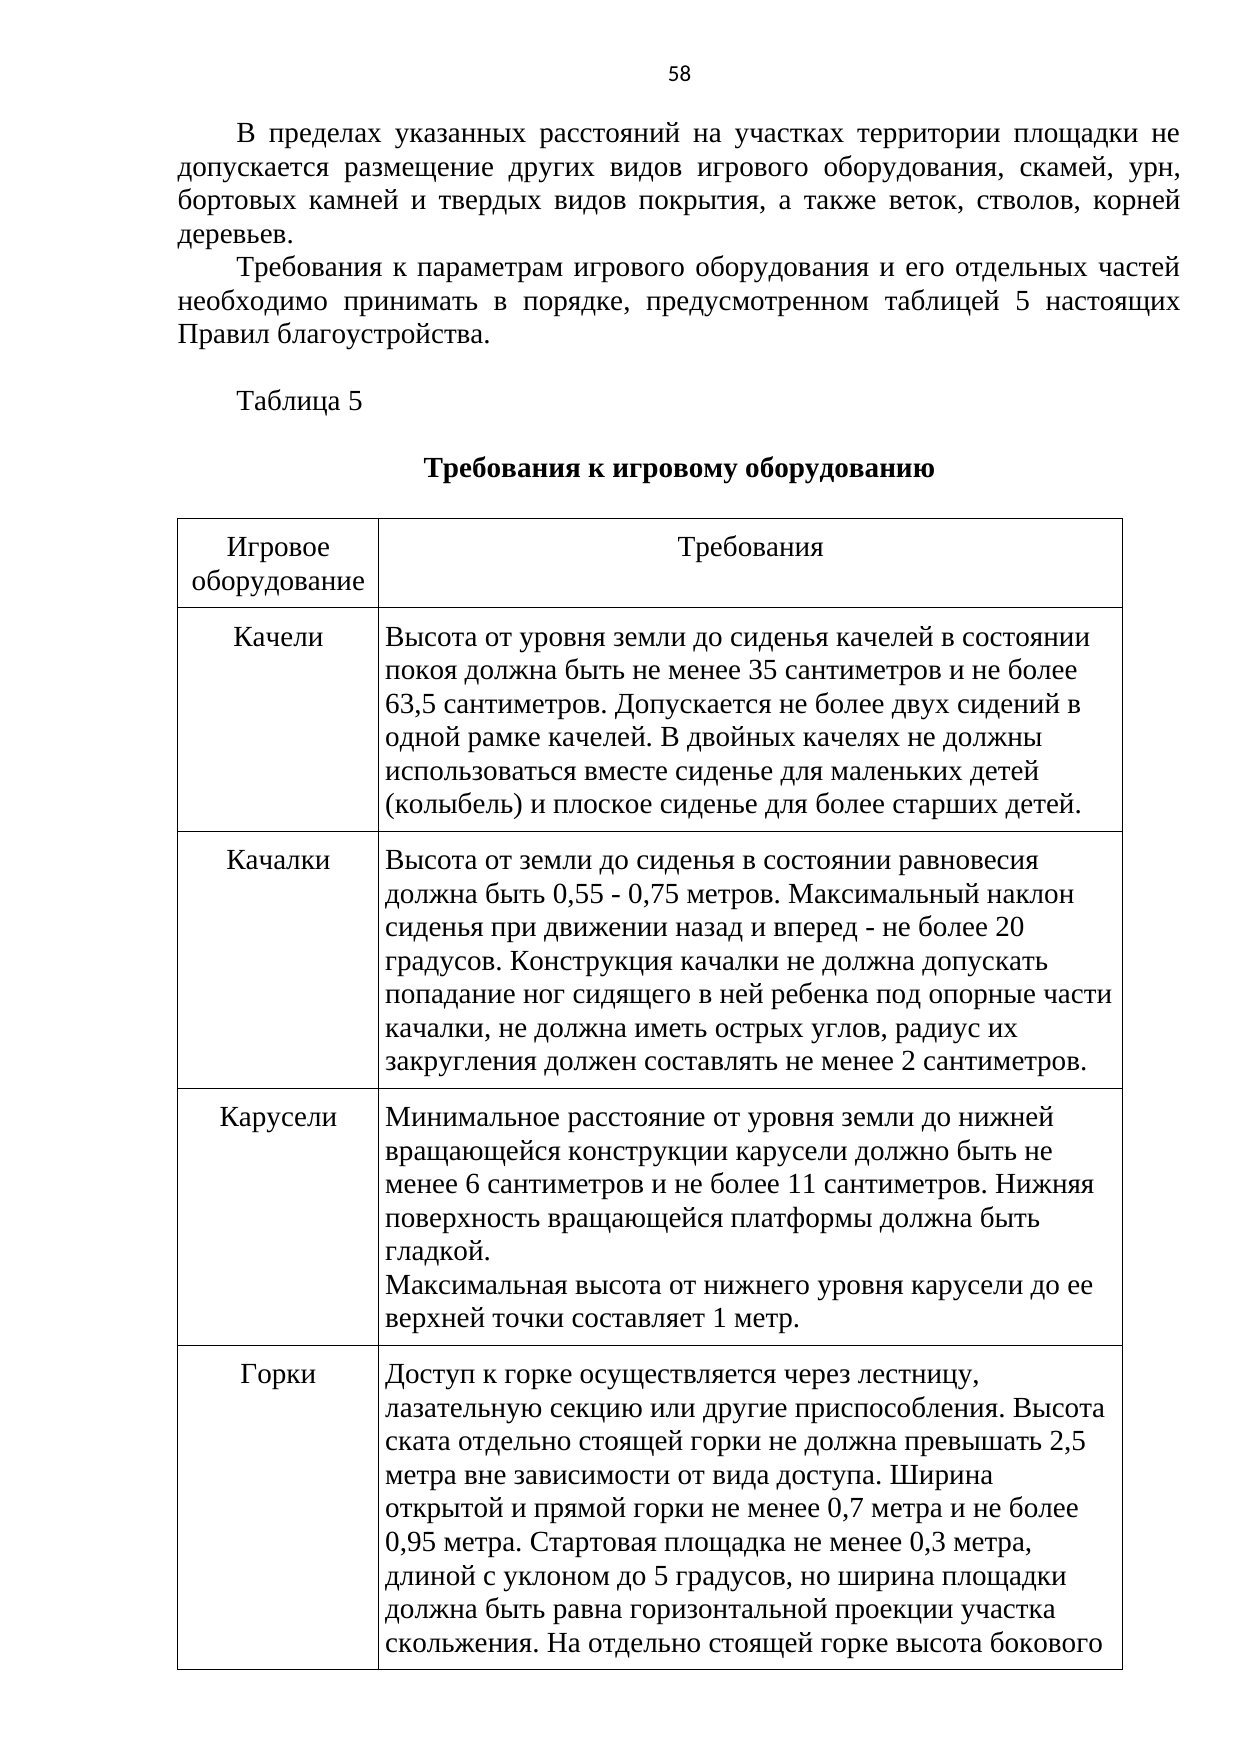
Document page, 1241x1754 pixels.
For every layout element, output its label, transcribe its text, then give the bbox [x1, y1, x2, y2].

table_header Игровое оборудование [178, 519, 378, 607]
title Требования к игровому оборудованию [177, 451, 1181, 484]
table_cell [379, 1346, 1122, 1669]
table_cell Минимальное расстояние от уровня земли до нижней вращающейся конструкции карусели должно быть не менее 6 сантиметров и не более 11 сантиметров. Нижняя поверхность вращающейся платформы должна быть гладкой. Максимальная высота от нижнего уровня карусели до ее верхней точки составляет 1 метр. [379, 1089, 1122, 1345]
table_cell Горки [178, 1346, 378, 1669]
table_cell Качели [178, 608, 378, 831]
table_cell Высота от уровня земли до сиденья качелей в состоянии покоя должна быть не менее 35 сантиметров и не более 63,5 сантиметров. Допускается не более двух сидений в одной рамке качелей. В двойных качелях не должны использоваться вместе сиденье для маленьких детей (колыбель) и плоское сиденье для более старших детей. [379, 608, 1122, 831]
text В пределах указанных расстояний на участках территории площадки не допускается размещение других видов игрового оборудования, скамей, урн, бортовых камней и твердых видов покрытия, а также веток, стволов, корней деревьев. [177, 115, 1181, 249]
text Требования к параметрам игрового оборудования и его отдельных частей необходимо принимать в порядке, предусмотренном таблицей 5 настоящих Правил благоустройства. [177, 249, 1181, 350]
text Таблица 5 [177, 383, 1181, 417]
table_cell Качалки [178, 832, 378, 1088]
table_cell Карусели [178, 1089, 378, 1345]
table_header Требования [379, 519, 1122, 607]
table_cell Высота от земли до сиденья в состоянии равновесия должна быть 0,55 - 0,75 метров. Максимальный наклон сиденья при движении назад и вперед - не более 20 градусов. Конструкция качалки не должна допускать попадание ног сидящего в ней ребенка под опорные части качалки, не должна иметь острых углов, радиус их закругления должен составлять не менее 2 сантиметров. [379, 832, 1122, 1088]
